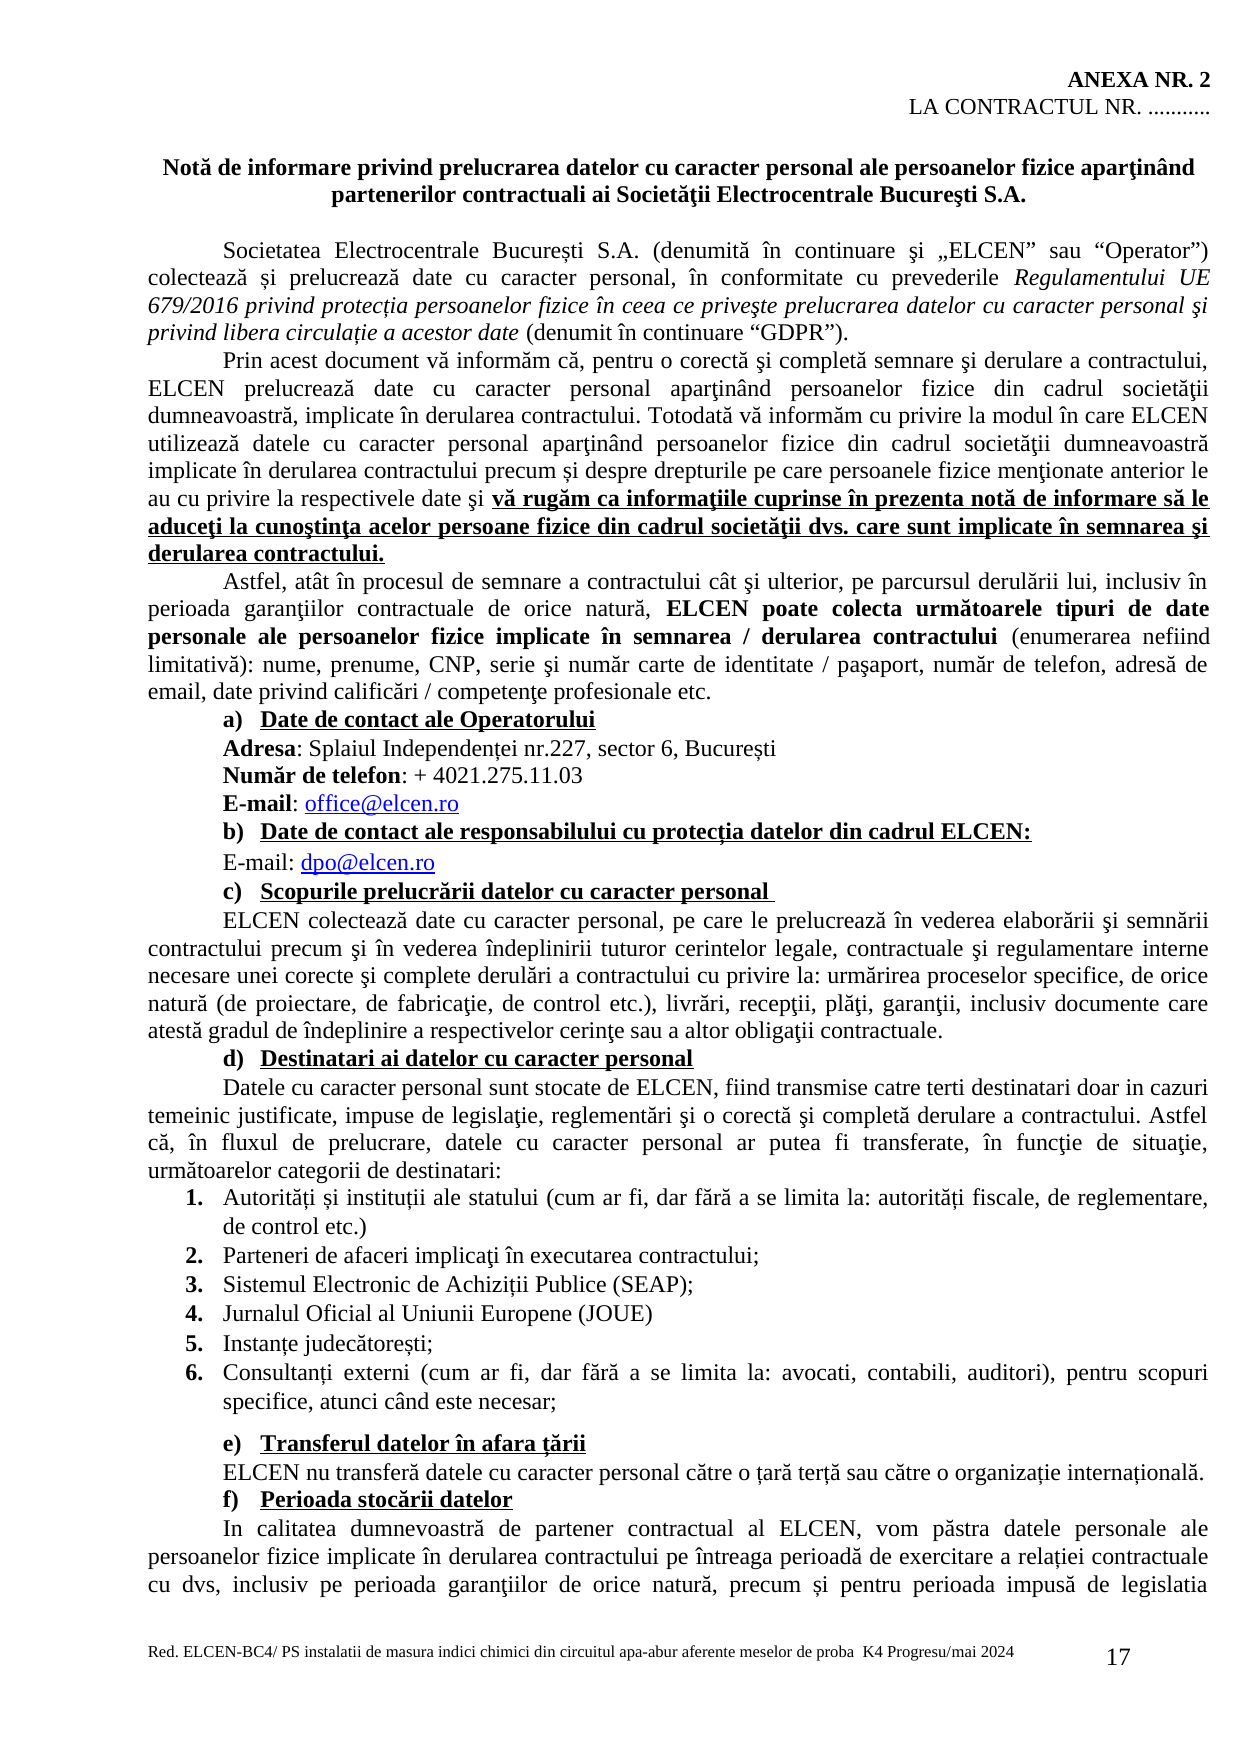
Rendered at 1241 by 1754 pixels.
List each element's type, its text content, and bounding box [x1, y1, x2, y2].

text Societatea Electrocentrale București S.A. (denumită în continuare şi „ELCEN” sau “Operator”) colectează și prelucrează date cu caracter personal, în conformitate cu prevederile Regulamentului UE 679/2016 privind protecția persoanelor fizice în ceea ce priveşte prelucrarea datelor cu caracter personal şi privind libera circulație a acestor date (denumit în continuare “GDPR”). [148, 236, 1211, 346]
list Consultanți externi (cum ar fi, dar fără a se limita la: avocati, contabili, auditori), pentru scopuri specifice, atunci când este necesar; [185, 1358, 1211, 1414]
list Scopurile prelucrării datelor cu caracter personal [223, 876, 1211, 905]
text Astfel, atât în procesul de semnare a contractului cât şi ulterior, pe parcursul derulării lui, inclusiv în perioada garanţiilor contractuale de orice natură, ELCEN poate colecta următoarele tipuri de date personale ale persoanelor fizice implicate în semnarea / derularea contractului (enumerarea nefiind limitativă): nume, prenume, CNP, serie şi număr carte de identitate / paşaport, număr de telefon, adresă de email, date privind calificări / competenţe profesionale etc. [148, 567, 1211, 705]
text E-mail: dpo@elcen.ro [148, 848, 1211, 876]
text Număr de telefon: + 4021.275.11.03 [148, 761, 1211, 789]
text LA CONTRACTUL NR. ........... [148, 93, 1211, 119]
list Instanțe judecătorești; [185, 1329, 1211, 1356]
text Datele cu caracter personal sunt stocate de ELCEN, fiind transmise catre terti destinatari doar in cazuri temeinic justificate, impuse de legislaţie, reglementări şi o corectă şi completă derulare a contractului. Astfel că, în fluxul de prelucrare, datele cu caracter personal ar putea fi transferate, în funcţie de situaţie, următoarelor categorii de destinatari: [148, 1073, 1211, 1183]
text Notă de informare privind prelucrarea datelor cu caracter personal ale persoanelor fizice aparţinând partenerilor contractuali ai Societăţii Electrocentrale Bucureşti S.A. [148, 153, 1211, 208]
list Transferul datelor în afara țării [223, 1429, 1211, 1456]
text Prin acest document vă informăm că, pentru o corectă şi completă semnare şi derulare a contractului, ELCEN prelucrează date cu caracter personal aparţinând persoanelor fizice din cadrul societăţii dumneavoastră, implicate în derularea contractului. Totodată vă informăm cu privire la modul în care ELCEN utilizează datele cu caracter personal aparţinând persoanelor fizice din cadrul societăţii dumneavoastră implicate în derularea contractului precum și despre drepturile pe care persoanele fizice menţionate anterior le au cu privire la respectivele date şi vă rugăm ca informaţiile cuprinse în prezenta notă de informare să le aduceţi la cunoştinţa acelor persoane fizice din cadrul societăţii dvs. care sunt implicate în semnarea şi derularea contractului. [148, 346, 1211, 567]
list Date de contact ale responsabilului cu protecția datelor din cadrul ELCEN: [223, 817, 1240, 844]
list Jurnalul Oficial al Uniunii Europene (JOUE) [185, 1299, 1211, 1327]
text ELCEN colectează date cu caracter personal, pe care le prelucrează în vederea elaborării şi semnării contractului precum şi în vederea îndeplinirii tuturor cerintelor legale, contractuale şi regulamentare interne necesare unei corecte şi complete derulări a contractului cu privire la: urmărirea proceselor specifice, de orice natură (de proiectare, de fabricaţie, de control etc.), livrări, recepţii, plăţi, garanţii, inclusiv documente care atestă gradul de îndeplinire a respectivelor cerinţe sau a altor obligaţii contractuale. [148, 906, 1211, 1044]
list Parteneri de afaceri implicaţi în executarea contractului; [185, 1241, 1211, 1269]
text Adresa: Splaiul Independenței nr.227, sector 6, București [148, 734, 1211, 761]
list Perioada stocării datelor [223, 1485, 1211, 1513]
list Date de contact ale Operatorului [223, 705, 1211, 732]
text ELCEN nu transferă datele cu caracter personal către o țară terță sau către o organizație internațională. [148, 1458, 1211, 1485]
text E-mail: office@elcen.ro [148, 789, 1211, 817]
list Autorități și instituții ale statului (cum ar fi, dar fără a se limita la: autorități fiscale, de reglementare, de control etc.) [185, 1183, 1211, 1240]
list Sistemul Electronic de Achiziții Publice (SEAP); [185, 1270, 1211, 1298]
text anexa nr. 2 [148, 67, 1211, 93]
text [148, 1514, 1211, 1597]
list Destinatari ai datelor cu caracter personal [223, 1044, 1211, 1072]
